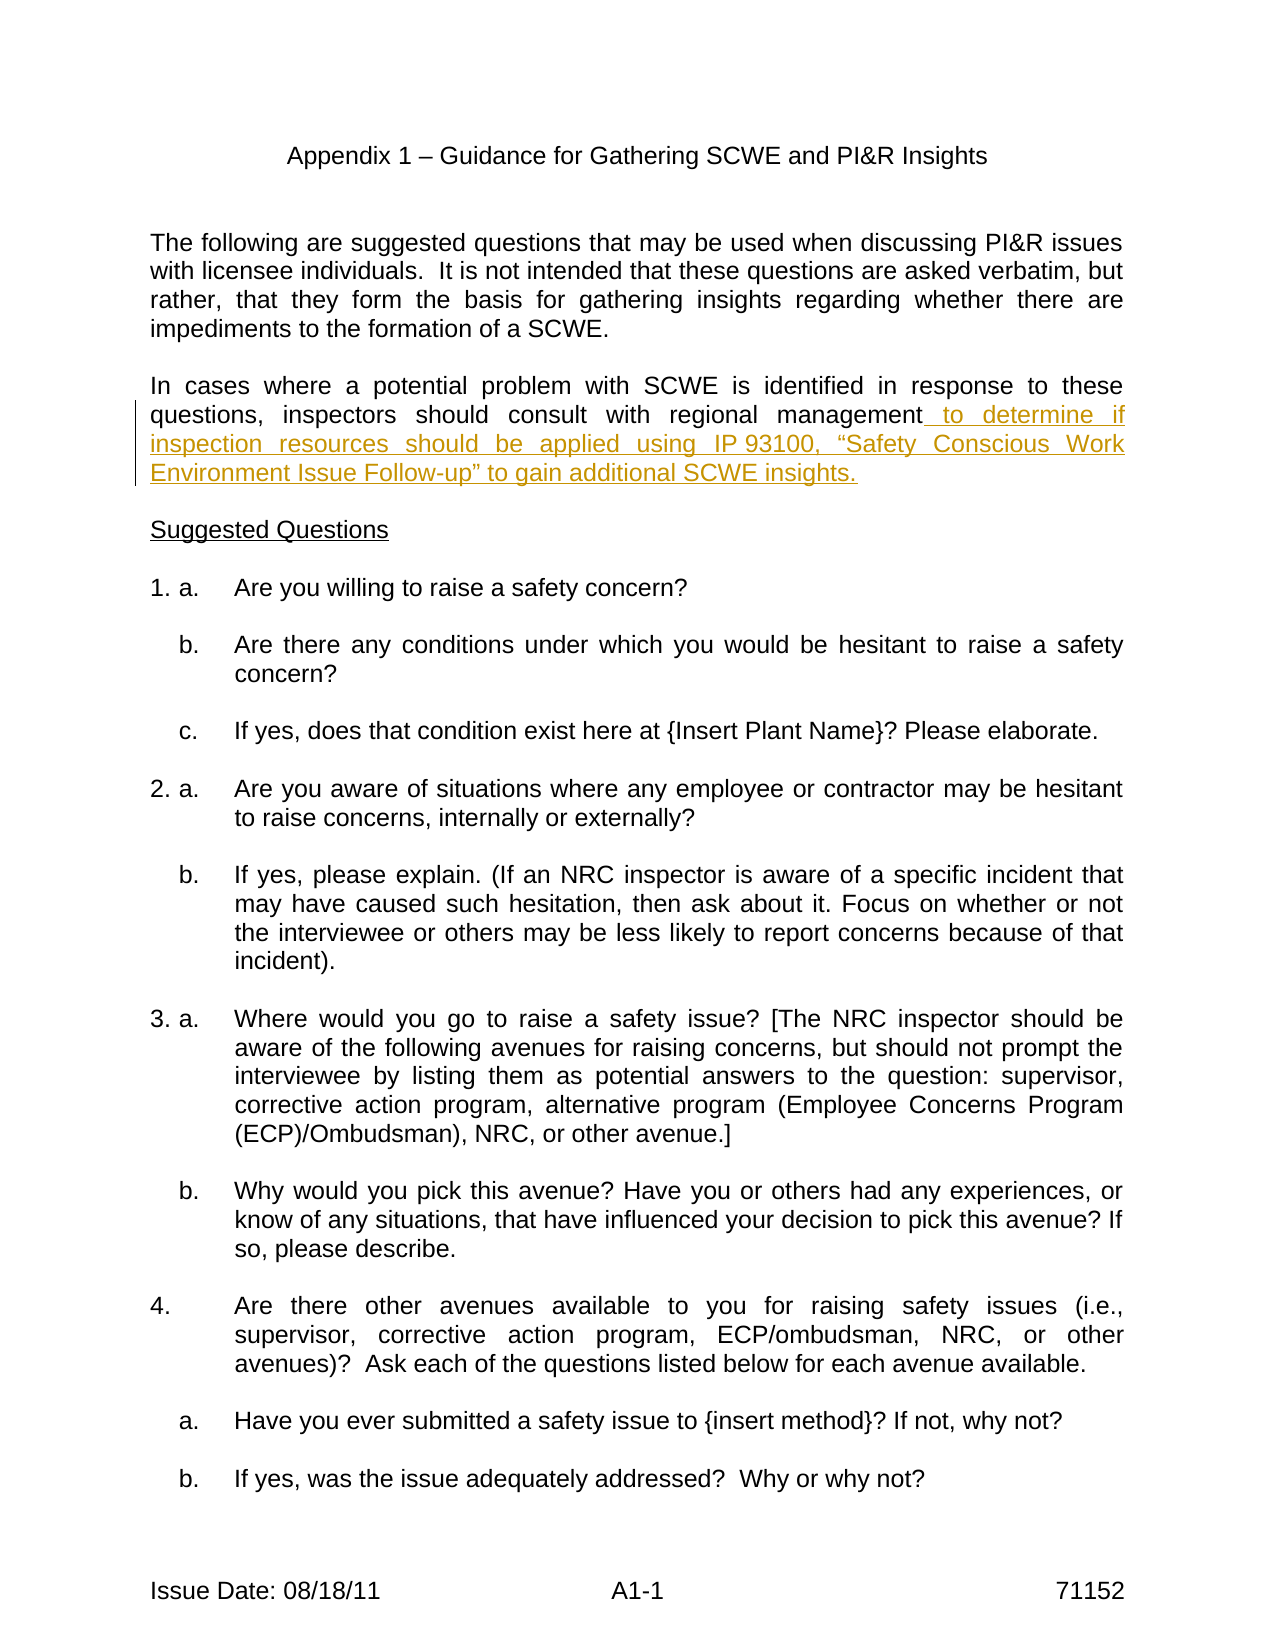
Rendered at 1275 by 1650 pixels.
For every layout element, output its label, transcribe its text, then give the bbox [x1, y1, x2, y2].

text b. If yes, please explain. (If an NRC inspector is aware of a specific incident that may have caused such hesitation, then ask about it. Focus on whether or not the interviewee or others may be less likely to report concerns because of that incident). [150, 860, 1125, 975]
text In cases where a potential problem with SCWE is identified in response to these questions, inspectors should consult with regional management [150, 455, 1125, 486]
text b. Are there any conditions under which you would be hesitant to raise a safety concern? [150, 630, 1125, 687]
text Suggested Questions [150, 515, 1125, 544]
text 2. a. Are you aware of situations where any employee or contractor may be hesitant to raise concerns, internally or externally? [150, 774, 1125, 831]
text a. Have you ever submitted a safety issue to {insert method}? If not, why not? [150, 1406, 1125, 1435]
text b. Why would you pick this avenue? Have you or others had any experiences, or know of any situations, that have influenced your decision to pick this avenue? If so, please describe. [150, 1176, 1125, 1262]
text b. If yes, was the issue adequately addressed? Why or why not? [150, 1464, 1125, 1492]
text Appendix 1 – Guidance for Gathering SCWE and PI&R Insights [150, 141, 1125, 170]
text 3. a. Where would you go to raise a safety issue? [The NRC inspector should be aware of the following avenues for raising concerns, but should not prompt the interviewee by listing them as potential answers to the question: supervisor, corrective action program, alternative program (Employee Concerns Program (ECP)/Ombudsman), NRC, or other avenue.] [150, 1004, 1125, 1147]
text 4. Are there other avenues available to you for raising safety issues (i.e., supervisor, corrective action program, ECP/ombudsman, NRC, or other avenues)? Ask each of the questions listed below for each avenue available. [150, 1291, 1125, 1377]
text In cases where a potential problem with SCWE is identified in response to these questions, inspectors should consult with regional management [150, 371, 1125, 454]
text c. If yes, does that condition exist here at {Insert Plant Name}? Please elaborate. [150, 716, 1125, 745]
text The following are suggested questions that may be used when discussing PI&R issues with licensee individuals. It is not intended that these questions are asked verbatim, but rather, that they form the basis for gathering insights regarding whether there are impediments to the formation of a SCWE. [150, 227, 1125, 342]
text 1. a. Are you willing to raise a safety concern? [150, 572, 1125, 601]
